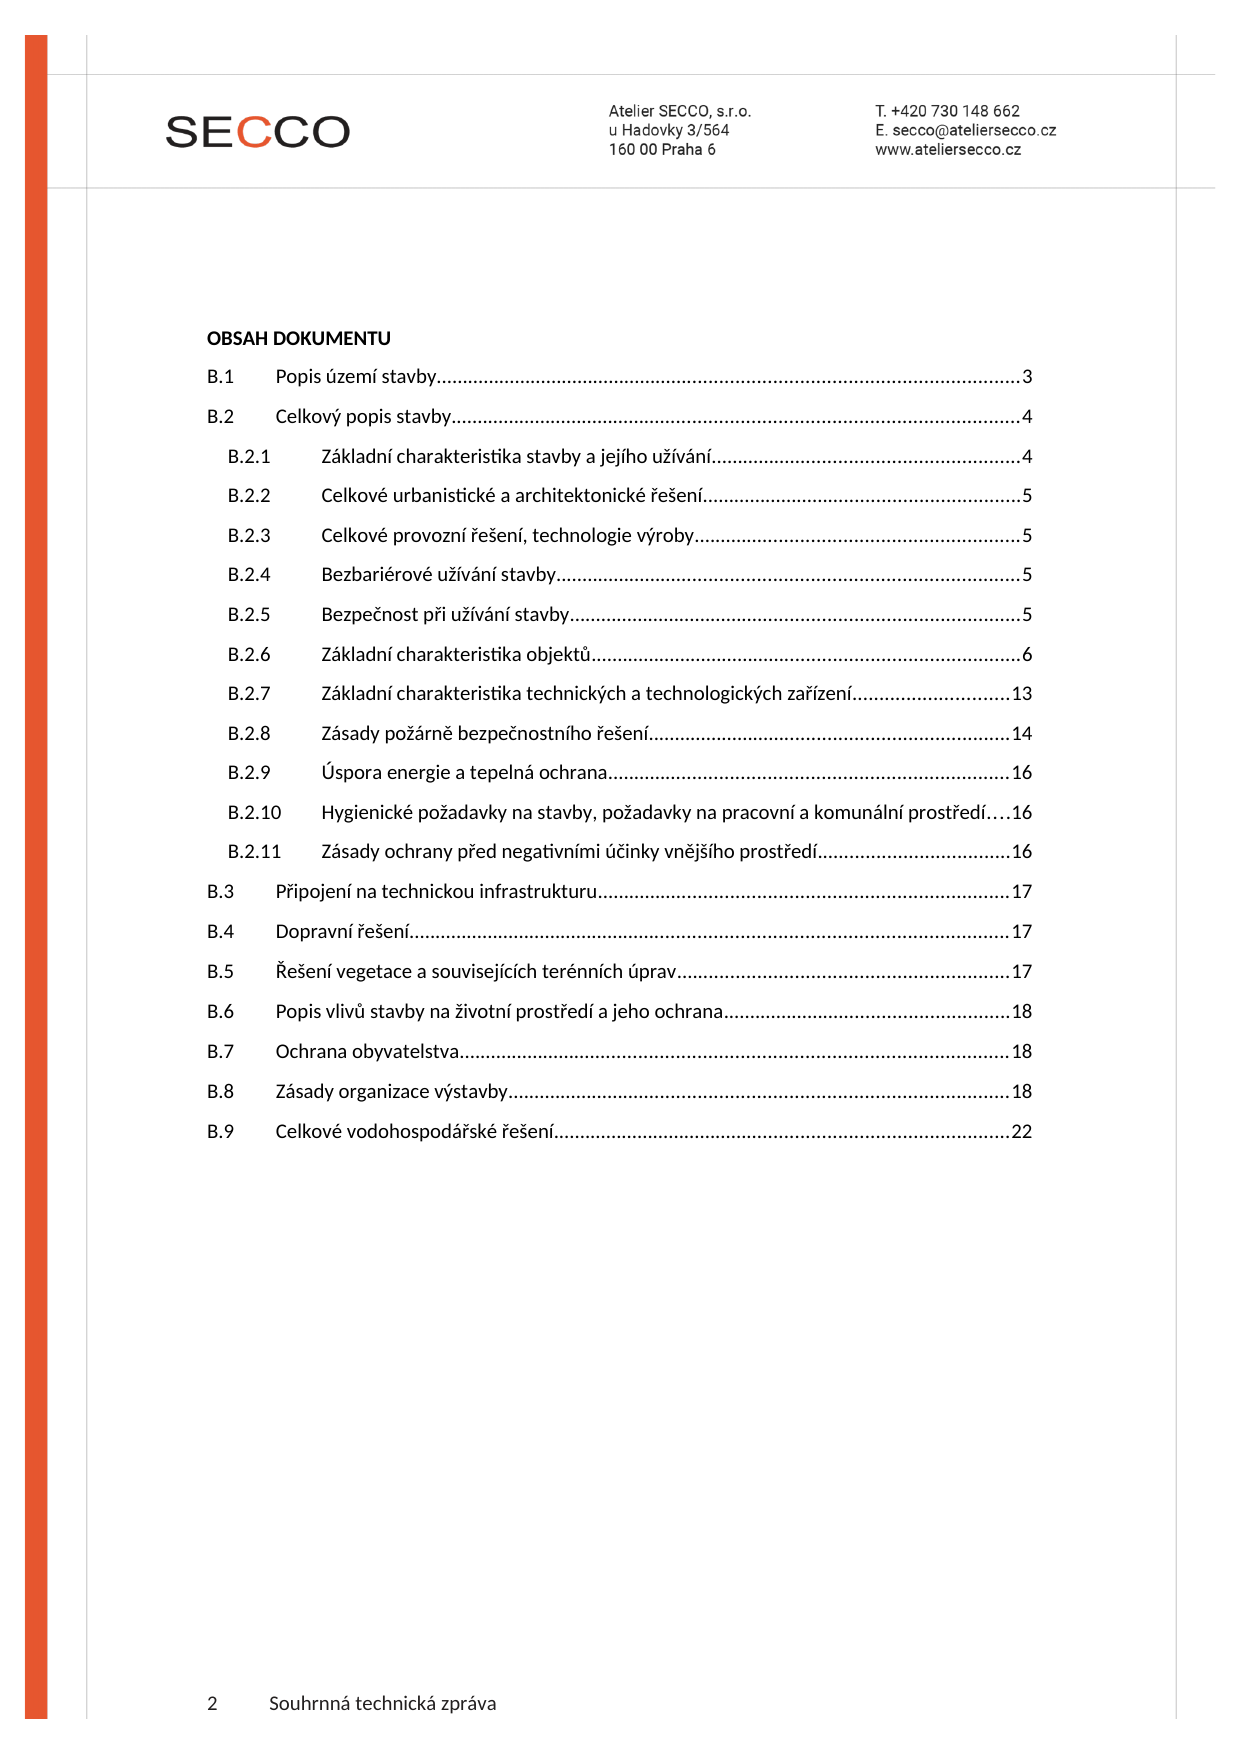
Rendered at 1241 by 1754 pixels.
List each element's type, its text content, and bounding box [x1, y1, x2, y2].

text B.2.5 Bezpečnost při užívání stavby 5 [228, 601, 1033, 627]
text B.2 Celkový popis stavby 4 [207, 403, 1033, 428]
text B.4 Dopravní řešení 17 [207, 918, 1033, 944]
text B.8 Zásady organizace výstavby 18 [207, 1078, 1033, 1104]
text B.9 Celkové vodohospodářské řešení 22 [207, 1118, 1033, 1144]
text B.2.6 Základní charakteristika objektů 6 [228, 641, 1033, 666]
text B.2.2 Celkové urbanistické a architektonické řešení 5 [228, 482, 1033, 508]
text B.6 Popis vlivů stavby na životní prostředí a jeho ochrana 18 [207, 998, 1033, 1024]
text B.3 Připojení na technickou infrastrukturu 17 [207, 878, 1033, 904]
text B.2.3 Celkové provozní řešení, technologie výroby 5 [228, 522, 1033, 547]
title Obsah dokumentu [207, 325, 1033, 350]
text B.2.10 Hygienické požadavky na stavby, požadavky na pracovní a komunální prostředí 16 [228, 799, 1033, 824]
text B.2.11 Zásady ochrany před negativními účinky vnějšího prostředí 16 [228, 839, 1033, 864]
text B.5 Řešení vegetace a souvisejících terénních úprav 17 [207, 958, 1033, 984]
picture [24, 35, 1216, 1719]
text B.1 Popis území stavby 3 [207, 363, 1033, 388]
text B.7 Ochrana obyvatelstva 18 [207, 1038, 1033, 1064]
text B.2.1 Základní charakteristika stavby a jejího užívání 4 [228, 443, 1033, 468]
text B.2.8 Zásady požárně bezpečnostního řešení 14 [228, 720, 1033, 745]
text B.2.7 Základní charakteristika technických a technologických zařízení 13 [228, 680, 1033, 706]
text B.2.4 Bezbariérové užívání stavby 5 [228, 562, 1033, 587]
text B.2.9 Úspora energie a tepelná ochrana 16 [228, 759, 1033, 785]
